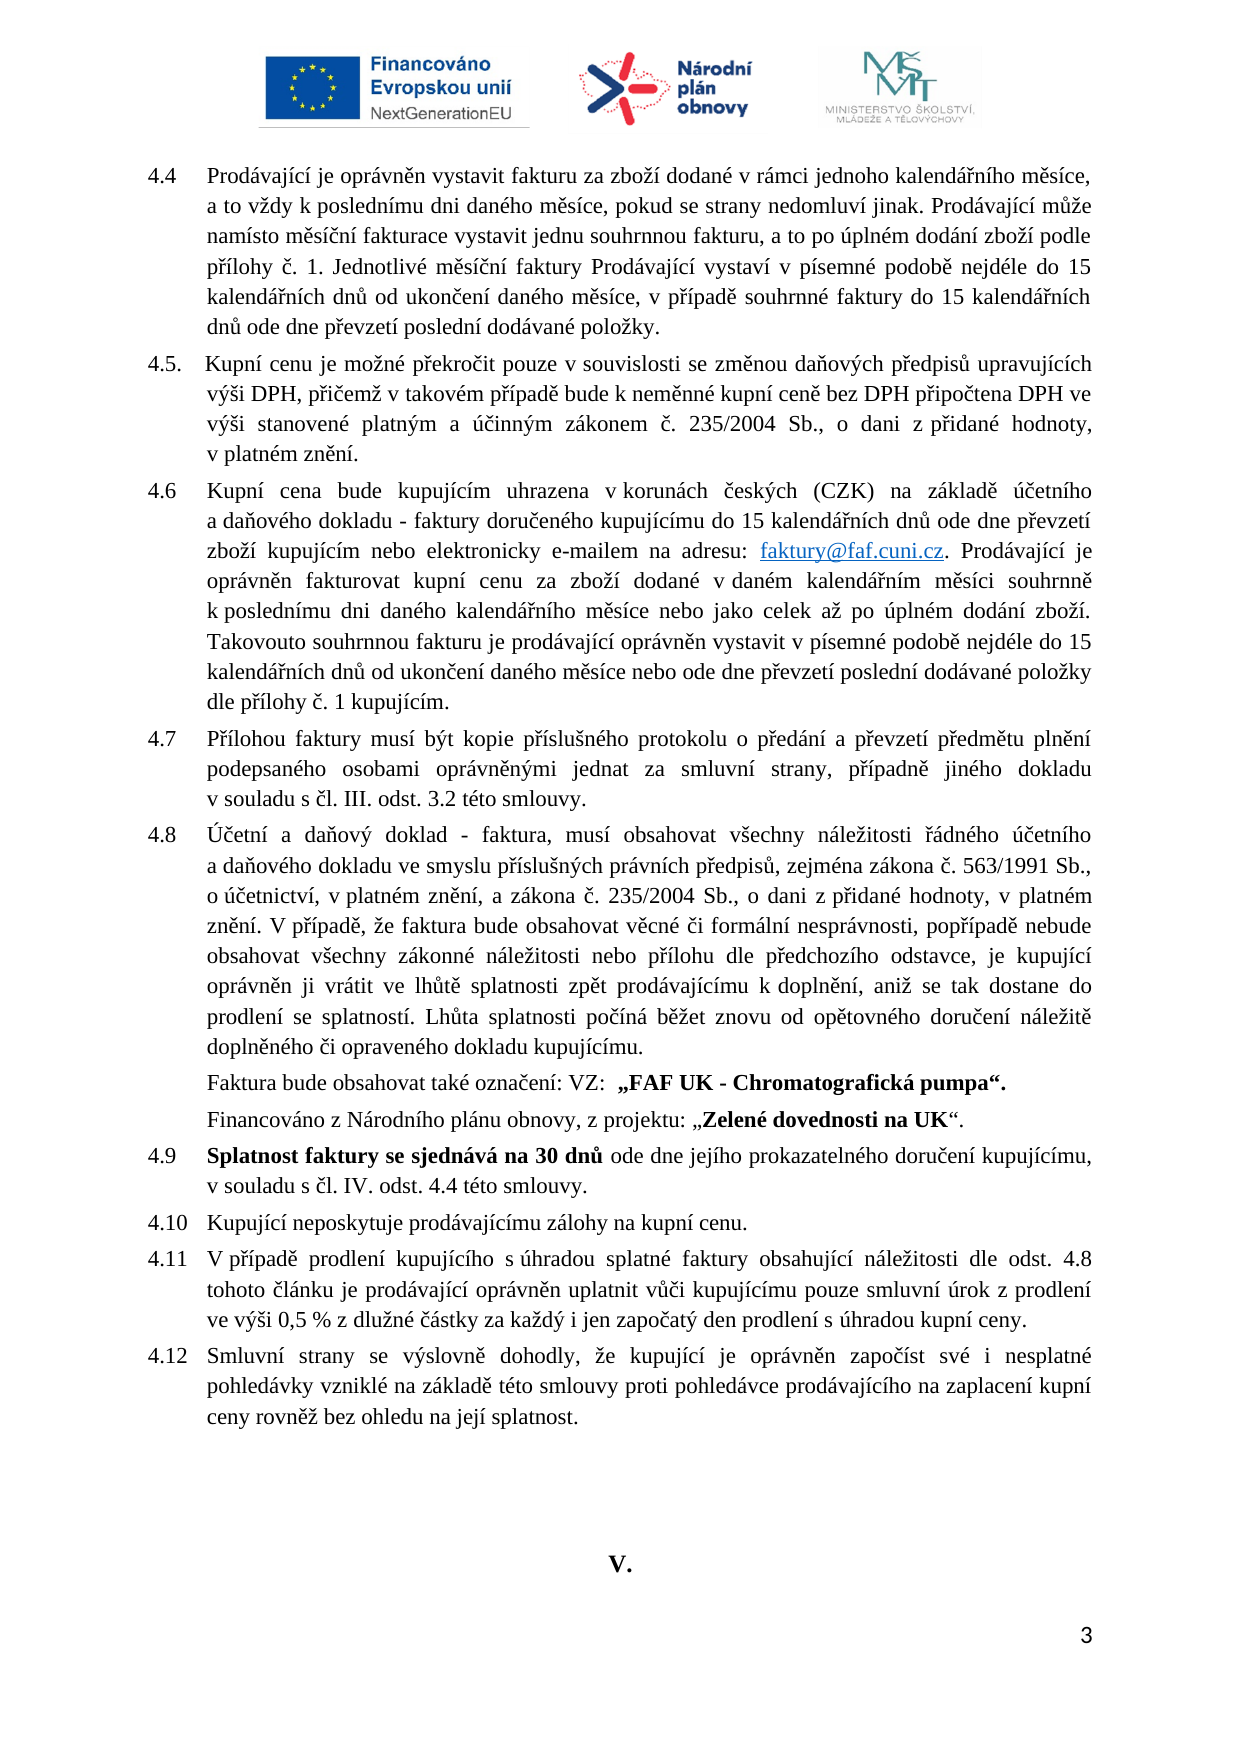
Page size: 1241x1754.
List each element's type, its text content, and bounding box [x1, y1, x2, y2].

text 4.8 Účetní a daňový doklad - faktura, musí obsahovat všechny náležitosti řádného účetního a daňového dokladu ve smyslu příslušných právních předpisů, zejména zákona č. 563/1991 Sb., o účetnictví, v platném znění, a zákona č. 235/2004 Sb., o dani z přidané hodnoty, v platném znění. V případě, že faktura bude obsahovat věcné či formální nesprávnosti, popřípadě nebude obsahovat všechny zákonné náležitosti nebo přílohu dle předchozího odstavce, je kupující oprávněn ji vrátit ve lhůtě splatnosti zpět prodávajícímu k doplnění, aniž se tak dostane do prodlení se splatností. Lhůta splatnosti počíná běžet znovu od opětovného doručení náležitě doplněného či opraveného dokladu kupujícímu. [148, 822, 1093, 1059]
text 4.11 V případě prodlení kupujícího s úhradou splatné faktury obsahující náležitosti dle odst. 4.8 tohoto článku je prodávající oprávněn uplatnit vůči kupujícímu pouze smluvní úrok z prodlení ve výši 0,5 % z dlužné částky za každý i jen započatý den prodlení s úhradou kupní ceny. [148, 1246, 1093, 1332]
text Financováno z Národního plánu obnovy, z projektu: „Zelené dovednosti na UK“. [207, 1106, 1093, 1132]
text 4.5. Kupní cenu je možné překročit pouze v souvislosti se změnou daňových předpisů upravujících výši DPH, přičemž v takovém případě bude k neměnné kupní ceně bez DPH připočtena DPH ve výši stanovené platným a účinným zákonem č. 235/2004 Sb., o dani z přidané hodnoty, v platném znění. [148, 350, 1093, 467]
title V. [148, 1549, 1093, 1577]
text 4.4 Prodávající je oprávněn vystavit fakturu za zboží dodané v rámci jednoho kalendářního měsíce, a to vždy k poslednímu dni daného měsíce, pokud se strany nedomluví jinak. Prodávající může namísto měsíční fakturace vystavit jednu souhrnnou fakturu, a to po úplném dodání zboží podle přílohy č. 1. Jednotlivé měsíční faktury Prodávající vystaví v písemné podobě nejdéle do 15 kalendářních dnů od ukončení daného měsíce, v případě souhrnné faktury do 15 kalendářních dnů ode dne převzetí poslední dodávané položky. [148, 162, 1093, 339]
text 4.6 Kupní cena bude kupujícím uhrazena v korunách českých (CZK) na základě účetního a daňového dokladu - faktury doručeného kupujícímu do 15 kalendářních dnů ode dne převzetí zboží kupujícím nebo elektronicky e-mailem na adresu: faktury@faf.cuni.cz. Prodávající je oprávněn fakturovat kupní cenu za zboží dodané v daném kalendářním měsíci souhrnně k poslednímu dni daného kalendářního měsíce nebo jako celek až po úplném dodání zboží. Takovouto souhrnnou fakturu je prodávající oprávněn vystavit v písemné podobě nejdéle do 15 kalendářních dnů od ukončení daného měsíce nebo ode dne převzetí poslední dodávané položky dle přílohy č. 1 kupujícím. [148, 477, 1093, 714]
text 4.10 Kupující neposkytuje prodávajícímu zálohy na kupní cenu. [148, 1209, 1093, 1235]
text 4.12 Smluvní strany se výslovně dohodly, že kupující je oprávněn započíst své i nesplatné pohledávky vzniklé na základě této smlouvy proti pohledávce prodávajícího na zaplacení kupní ceny rovněž bez ohledu na její splatnost. [148, 1342, 1093, 1429]
text 4.9 Splatnost faktury se sjednává na 30 dnů ode dne jejího prokazatelného doručení kupujícímu, v souladu s čl. IV. odst. 4.4 této smlouvy. [148, 1142, 1093, 1199]
picture [258, 44, 982, 134]
text 4.7 Přílohou faktury musí být kopie příslušného protokolu o předání a převzetí předmětu plnění podepsaného osobami oprávněnými jednat za smluvní strany, případně jiného dokladu v souladu s čl. III. odst. 3.2 této smlouvy. [148, 725, 1093, 811]
text Faktura bude obsahovat také označení: VZ: „FAF UK - Chromatografická pumpa“. [207, 1069, 1093, 1096]
